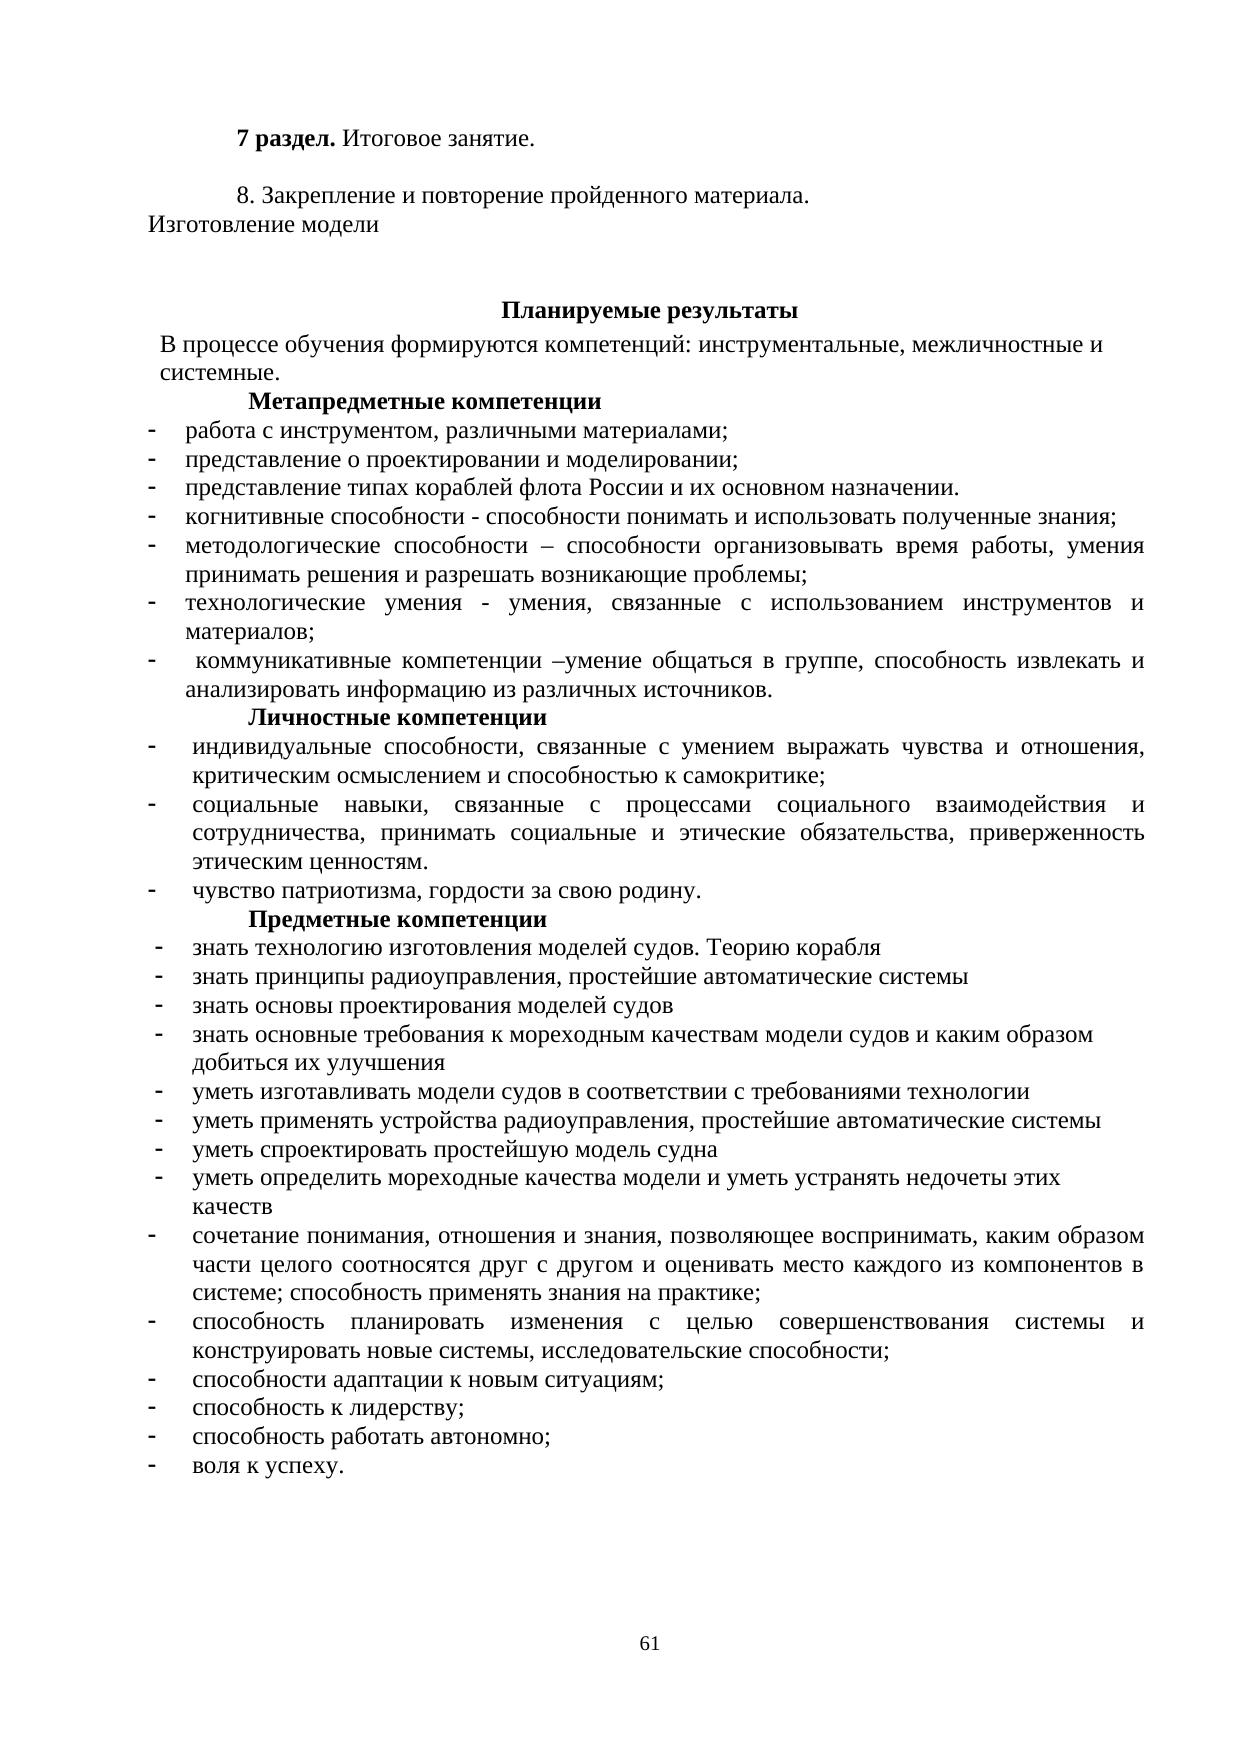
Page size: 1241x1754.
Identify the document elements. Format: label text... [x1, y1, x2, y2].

list методологические способности – способности организовывать время работы, умения принимать решения и разрешать возникающие проблемы; [148, 530, 1146, 587]
list работа с инструментом, различными материалами; [148, 415, 1146, 444]
text Метапредметные компетенции [159, 386, 1146, 415]
list индивидуальные способности, связанные с умением выражать чувства и отношения, критическим осмыслением и способностью к самокритике; [148, 731, 1146, 789]
list социальные навыки, связанные с процессами социального взаимодействия и сотрудничества, принимать социальные и этические обязательства, приверженность этическим ценностям. [148, 789, 1146, 875]
list способность планировать изменения с целью совершенствования системы и конструировать новые системы, исследовательские способности; [148, 1306, 1146, 1364]
list уметь применять устройства радиоуправления, простейшие автоматические системы [154, 1105, 1152, 1134]
text Изготовление модели [148, 209, 1152, 238]
list когнитивные способности - способности понимать и использовать полученные знания; [148, 501, 1146, 530]
text В процессе обучения формируются компетенций: инструментальные, межличностные и системные. [159, 329, 1146, 386]
list знать основы проектирования моделей судов [154, 990, 1152, 1019]
list коммуникативные компетенции –умение общаться в группе, способность извлекать и анализировать информацию из различных источников. [148, 645, 1146, 702]
list представление о проектировании и моделировании; [148, 444, 1146, 472]
list технологические умения - умения, связанные с использованием инструментов и материалов; [148, 587, 1146, 645]
text 7 раздел. Итоговое занятие. [236, 123, 1152, 152]
text Предметные компетенции [159, 904, 1146, 932]
text Личностные компетенции [159, 702, 1146, 731]
list представление типах кораблей флота России и их основном назначении. [148, 472, 1146, 501]
list чувство патриотизма, гордости за свою родину. [148, 875, 1146, 904]
list знать основные требования к мореходным качествам модели судов и каким образом добиться их улучшения [154, 1019, 1152, 1076]
list уметь определить мореходные качества модели и уметь устранять недочеты этих качеств [154, 1162, 1146, 1220]
text Планируемые результаты [148, 296, 1152, 324]
text 8. Закрепление и повторение пройденного материала. [148, 181, 1152, 209]
list уметь спроектировать простейшую модель судна [154, 1134, 1152, 1162]
list уметь изготавливать модели судов в соответствии с требованиями технологии [154, 1076, 1152, 1105]
list способности адаптации к новым ситуациям; [148, 1364, 1146, 1392]
list способность работать автономно; [148, 1421, 1146, 1450]
list воля к успеху. [148, 1450, 1146, 1479]
list знать принципы радиоуправления, простейшие автоматические системы [154, 961, 1152, 990]
list способность к лидерству; [148, 1392, 1146, 1421]
list знать технологию изготовления моделей судов. Теорию корабля [154, 932, 1152, 961]
list сочетание понимания, отношения и знания, позволяющее воспринимать, каким образом части целого соотносятся друг с другом и оценивать место каждого из компонентов в системе; способность применять знания на практике; [148, 1220, 1146, 1306]
